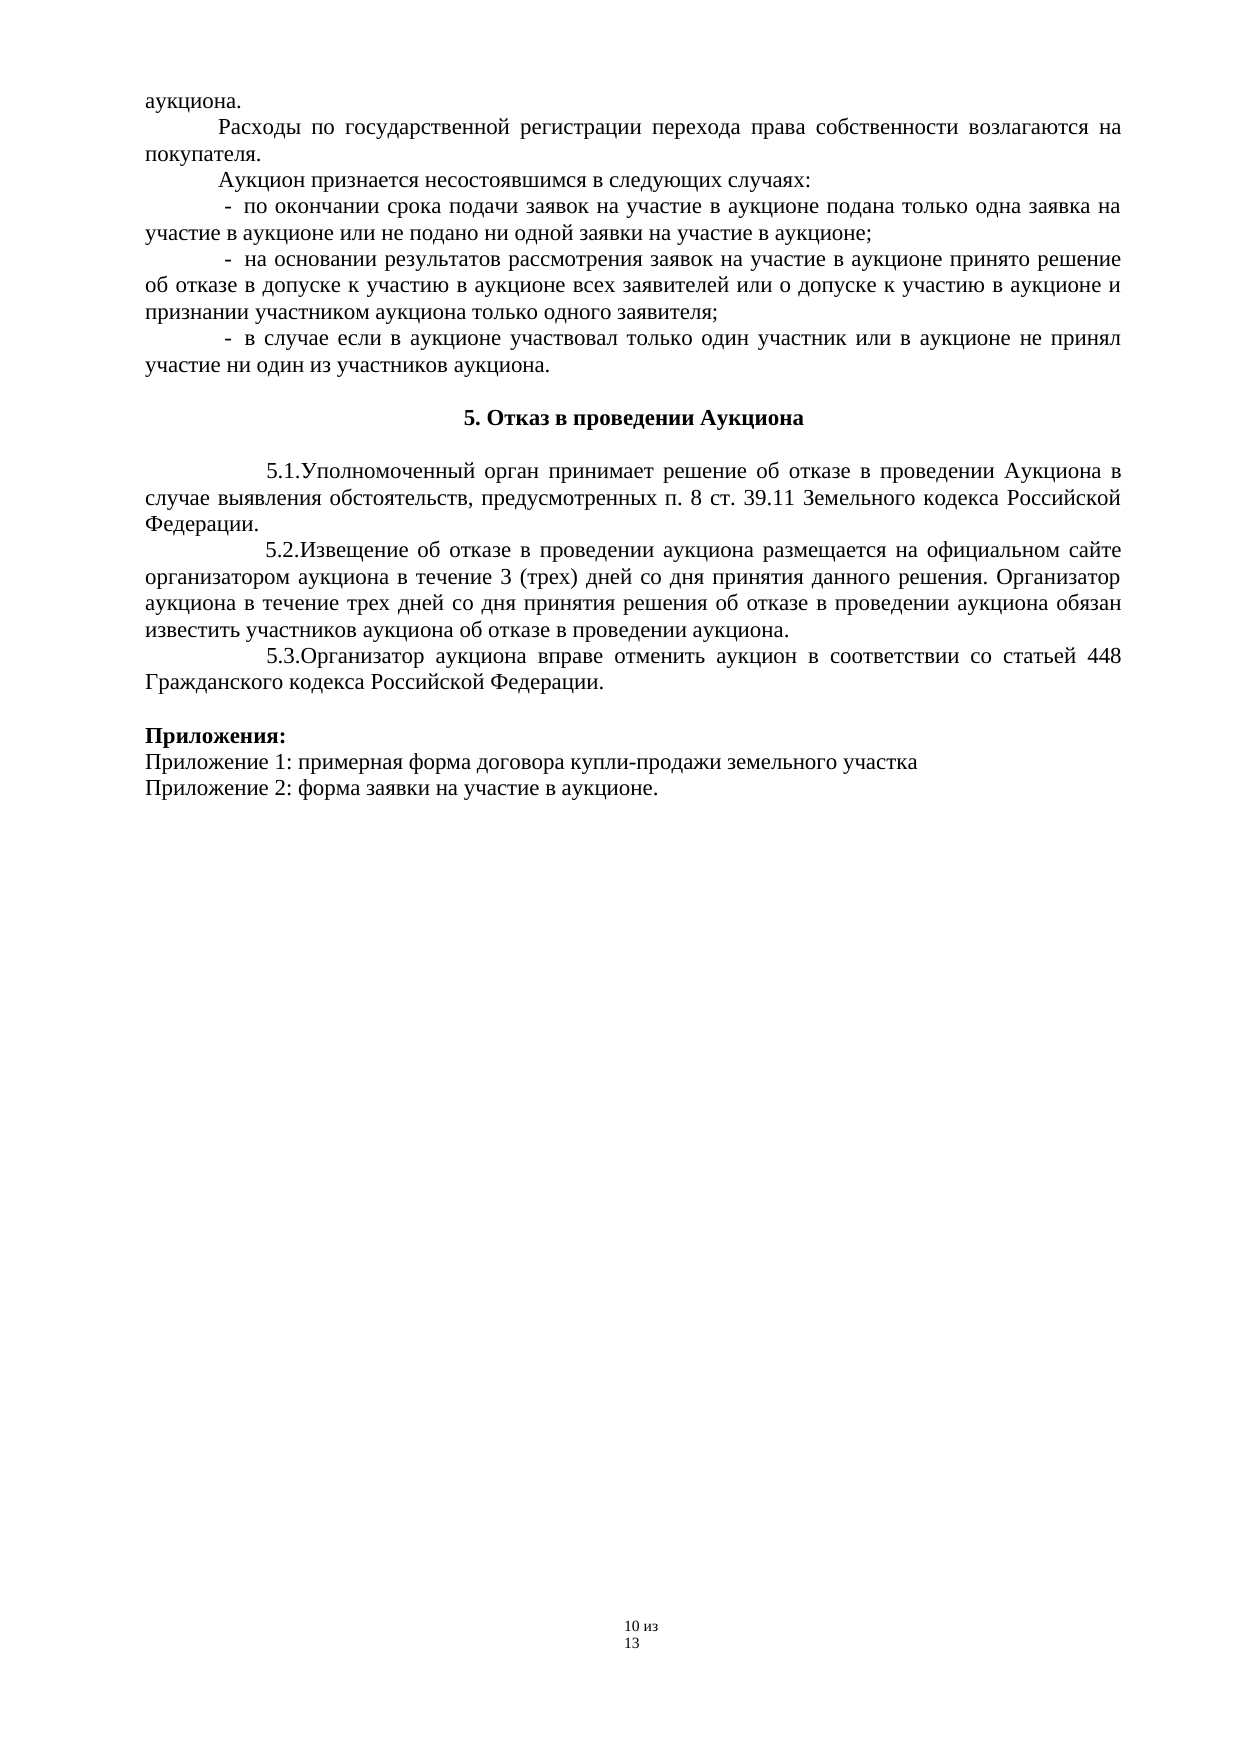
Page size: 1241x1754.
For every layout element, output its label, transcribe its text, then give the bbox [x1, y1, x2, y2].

text Аукцион признается несостоявшимся в следующих случаях: [145, 166, 1123, 192]
list на основании результатов рассмотрения заявок на участие в аукционе принято решение об отказе в допуске к участию в аукционе всех заявителей или о допуске к участию в аукционе и признании участником аукциона только одного заявителя; [145, 245, 1123, 324]
text 5. Отказ в проведении Аукциона [145, 404, 1123, 430]
text 5.1.Уполномоченный орган принимает решение об отказе в проведении Аукциона в случае выявления обстоятельств, предусмотренных п. 8 ст. 39.11 Земельного кодекса Российской Федерации. [145, 457, 1123, 537]
text 5.3.Организатор аукциона вправе отменить аукцион в соответствии со статьей 448 Гражданского кодекса Российской Федерации. [145, 642, 1123, 695]
text Приложения: [145, 722, 1123, 748]
list по окончании срока подачи заявок на участие в аукционе подана только одна заявка на участие в аукционе или не подано ни одной заявки на участие в аукционе; [145, 192, 1123, 245]
list в случае если в аукционе участвовал только один участник или в аукционе не принял участие ни один из участников аукциона. [145, 324, 1123, 377]
text Расходы по государственной регистрации перехода права собственности возлагаются на покупателя. [145, 113, 1123, 166]
text Приложение 2: форма заявки на участие в аукционе. [145, 774, 1123, 801]
text 5.2.Извещение об отказе в проведении аукциона размещается на официальном сайте организатором аукциона в течение 3 (трех) дней со дня принятия данного решения. Организатор аукциона в течение трех дней со дня принятия решения об отказе в проведении аукциона обязан известить участников аукциона об отказе в проведении аукциона. [145, 537, 1123, 642]
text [145, 87, 1123, 113]
text Приложение 1: примерная форма договора купли-продажи земельного участка [145, 748, 1123, 774]
